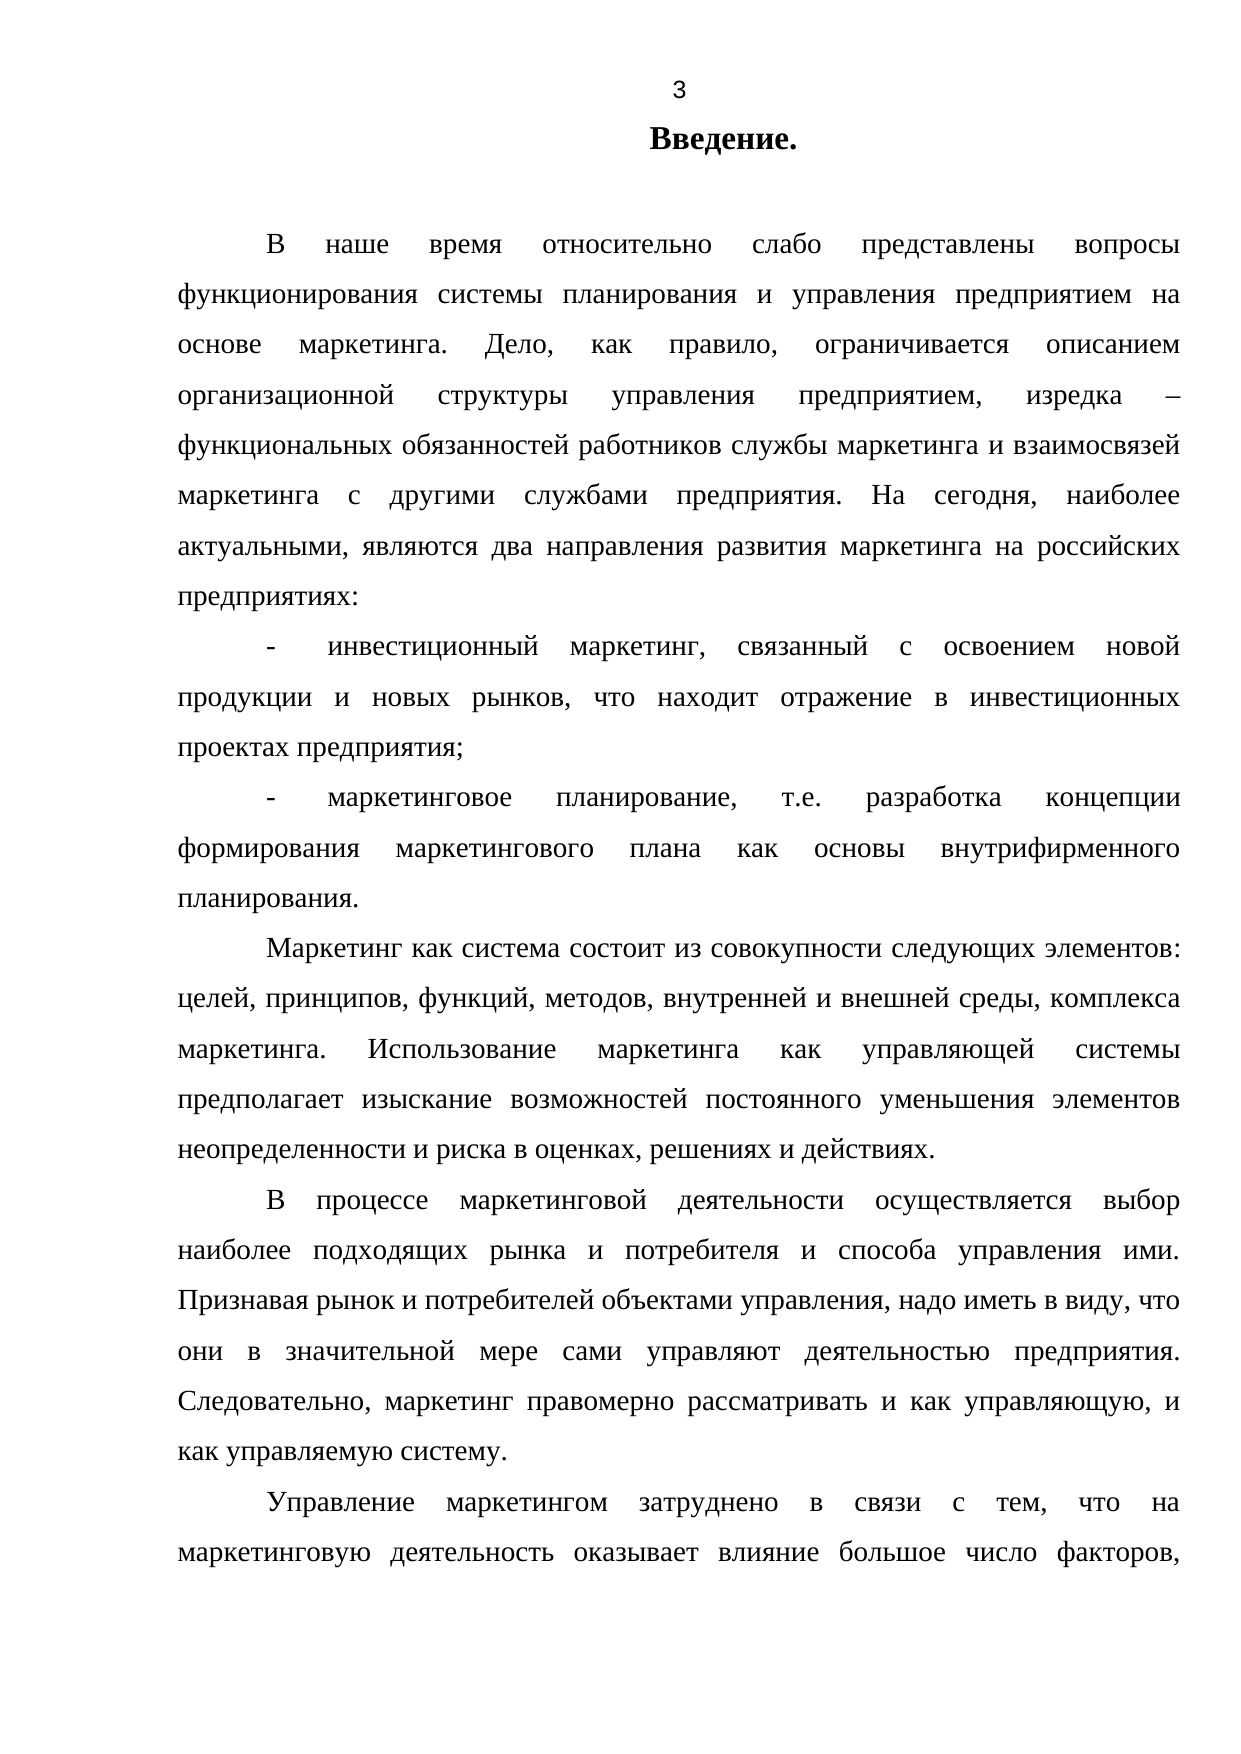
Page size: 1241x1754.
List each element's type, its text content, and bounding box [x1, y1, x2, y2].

list инвестиционный маркетинг, связанный с освоением новой продукции и новых рынков, что находит отражение в инвестиционных проектах предприятия; [177, 628, 1181, 763]
text Маркетинг как система состоит из совокупности следующих элементов: целей, принципов, функций, методов, внутренней и внешней среды, комплекса маркетинга. Использование маркетинга как управляющей системы предполагает изыскание возможностей постоянного уменьшения элементов неопределенности и риска в оценках, решениях и действиях. [177, 930, 1181, 1165]
text В наше время относительно слабо представлены вопросы функционирования системы планирования и управления предприятием на основе маркетинга. Дело, как правило, ограничивается описанием организационной структуры управления предприятием, изредка – функциональных обязанностей работников службы маркетинга и взаимосвязей маркетинга с другими службами предприятия. На сегодня, наиболее актуальными, являются два направления развития маркетинга на российских предприятиях: [177, 226, 1181, 612]
text Введение. [177, 118, 1181, 156]
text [177, 1484, 1181, 1568]
text В процессе маркетинговой деятельности осуществляется выбор наиболее подходящих рынка и потребителя и способа управления ими. Признавая рынок и потребителей объектами управления, надо иметь в виду, что они в значительной мере сами управляют деятельностью предприятия. Следовательно, маркетинг правомерно рассматривать и как управляющую, и как управляемую систему. [177, 1182, 1181, 1467]
list маркетинговое планирование, т.е. разработка концепции формирования маркетингового плана как основы внутрифирменного планирования. [177, 779, 1181, 913]
